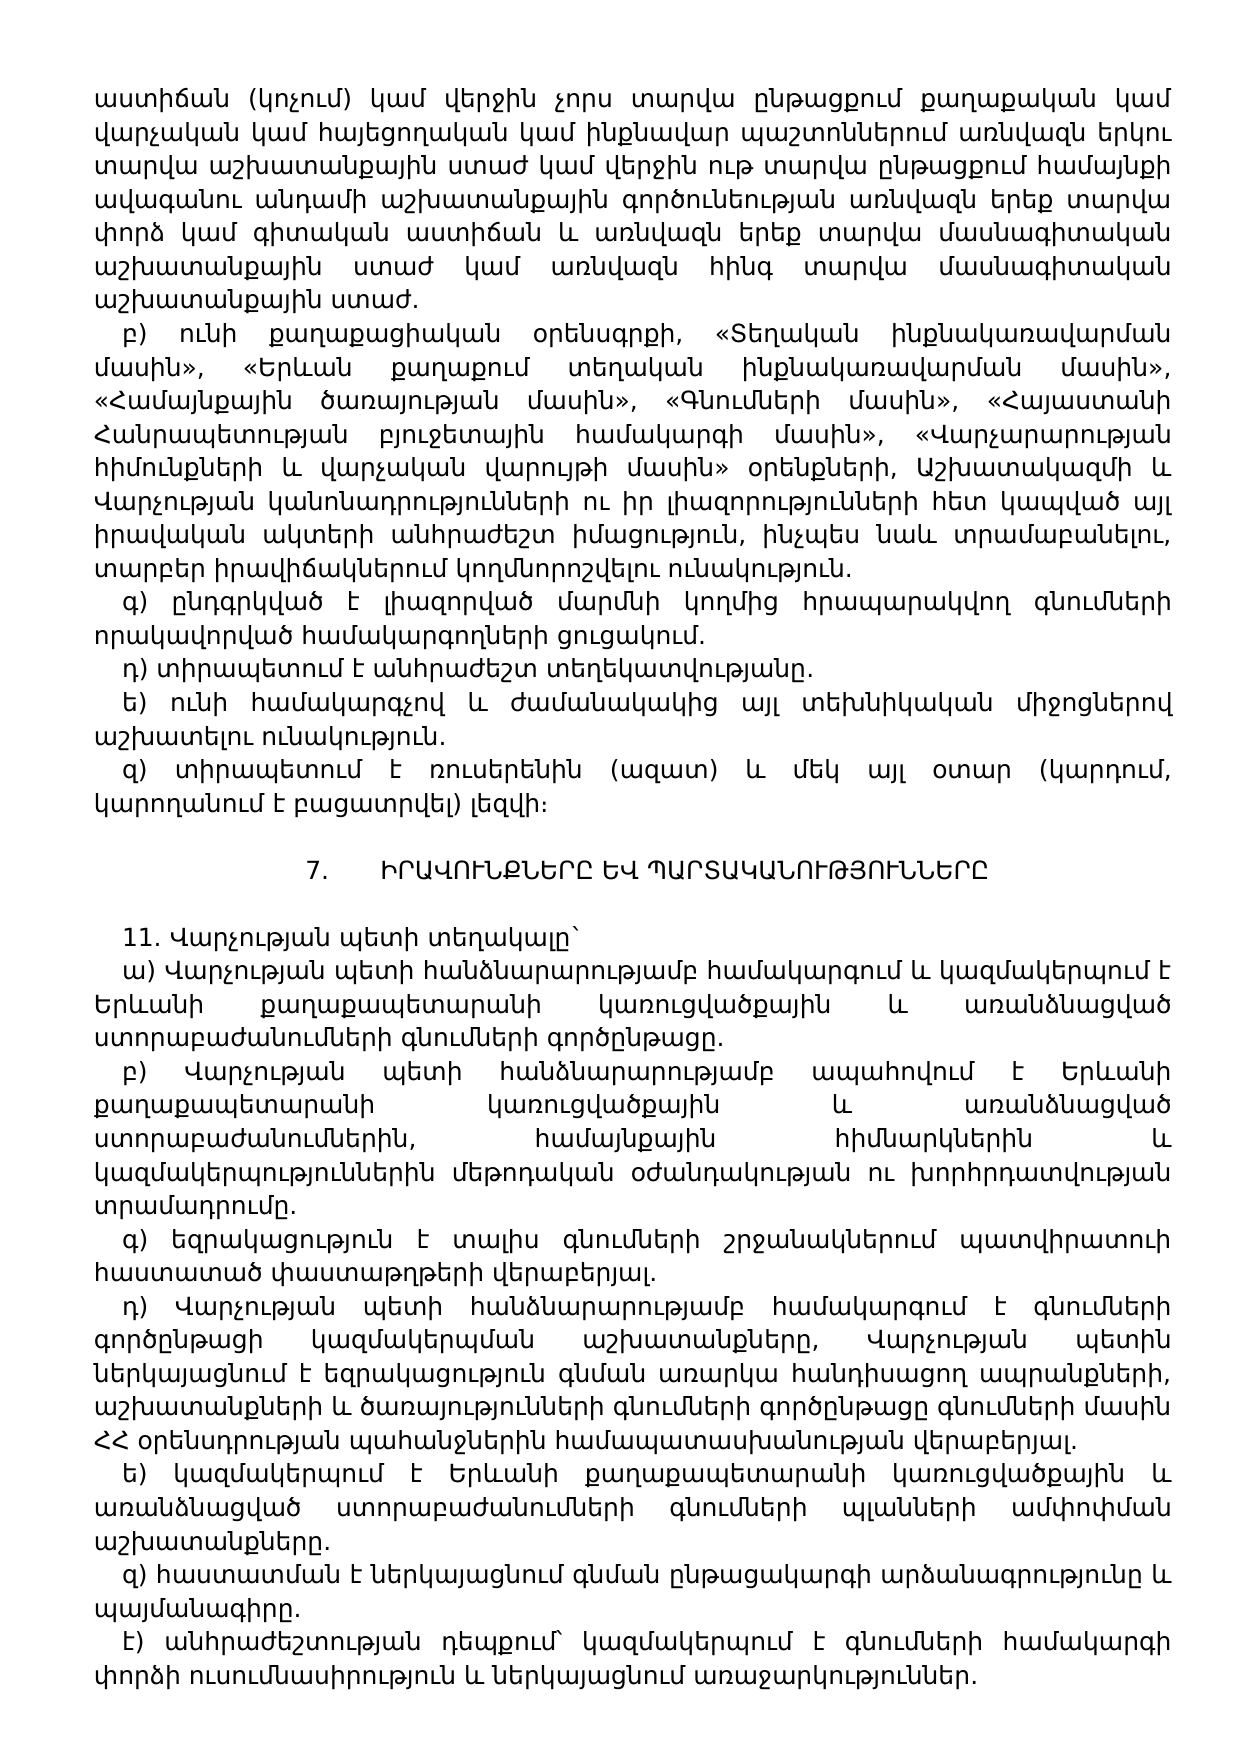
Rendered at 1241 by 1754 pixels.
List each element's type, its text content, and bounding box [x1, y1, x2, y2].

list ԻՐԱՎՈՒՆՔՆԵՐԸ ԵՎ ՊԱՐՏԱԿԱՆՈՒԹՅՈՒՆՆԵՐԸ [94, 856, 1172, 885]
text ա) Վարչության պետի հանձնարարությամբ համակարգում և կազմակերպում է Երևանի քաղաքապետարանի կառուցվածքային և առանձնացված ստորաբաժանումների գնումների գործընթացը. [94, 956, 1172, 1053]
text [94, 84, 1172, 315]
text գ) եզրակացություն է տալիս գնումների շրջանակներում պատվիրատուի հաստատած փաստաթղթերի վերաբերյալ. [94, 1225, 1172, 1287]
text ե) ունի համակարգչով և ժամանակակից այլ տեխնիկական միջոցներով աշխատելու ունակություն. [94, 688, 1172, 751]
text դ) տիրապետում է անհրաժեշտ տեղեկատվությանը. [94, 654, 1172, 684]
text բ) Վարչության պետի հանձնարարությամբ ապահովում է Երևանի քաղաքապետարանի կառուցվածքային և առանձնացված ստորաբաժանումներին, համայնքային հիմնարկներին և կազմակերպություններին մեթոդական օժանդակության ու խորհրդատվության տրամադրումը. [94, 1057, 1172, 1220]
text բ) ունի քաղաքացիական օրենսգրքի, «Տեղական ինքնակառավարման մասին», «Երևան քաղաքում տեղական ինքնակառավարման մասին», «Համայնքային ծառայության մասին», «Գնումների մասին», «Հայաստանի Հանրապետության բյուջետային համակարգի մասին», «Վարչարարության հիմունքների և վարչական վարույթի մասին» օրենքների, Աշխատակազմի և Վարչության կանոնադրությունների ու իր լիազորությունների հետ կապված այլ իրավական ակտերի անհրաժեշտ իմացություն, ինչպես նաև տրամաբանելու, տարբեր իրավիճակներում կողմնորոշվելու ունակություն. [94, 319, 1172, 583]
text զ) հաստատման է ներկայացնում գնման ընթացակարգի արձանագրությունը և պայմանագիրը. [94, 1560, 1172, 1623]
text դ) Վարչության պետի հանձնարարությամբ համակարգում է գնումների գործընթացի կազմակերպման աշխատանքները, Վարչության պետին ներկայացնում է եզրակացություն գնման առարկա հանդիսացող ապրանքների, աշխատանքների և ծառայությունների գնումների գործընթացը գնումների մասին ՀՀ օրենսդրության պահանջներին համապատասխանության վերաբերյալ. [94, 1292, 1172, 1455]
text է) անհրաժեշտության դեպքում՝ կազմակերպում է գնումների համակարգի փորձի ուսումնասիրություն և ներկայացնում առաջարկություններ. [94, 1627, 1172, 1690]
text 11. Վարչության պետի տեղակալը` [94, 923, 1172, 952]
text զ) տիրապետում է ռուսերենին (ազատ) և մեկ այլ օտար (կարդում, կարողանում է բացատրվել) լեզվի։ [94, 755, 1172, 818]
text գ) ընդգրկված է լիազորված մարմնի կողմից հրապարակվող գնումների որակավորված համակարգողների ցուցակում. [94, 587, 1172, 650]
text ե) կազմակերպում է Երևանի քաղաքապետարանի կառուցվածքային և առանձնացված ստորաբաժանումների գնումների պլանների ամփոփման աշխատանքները. [94, 1459, 1172, 1556]
